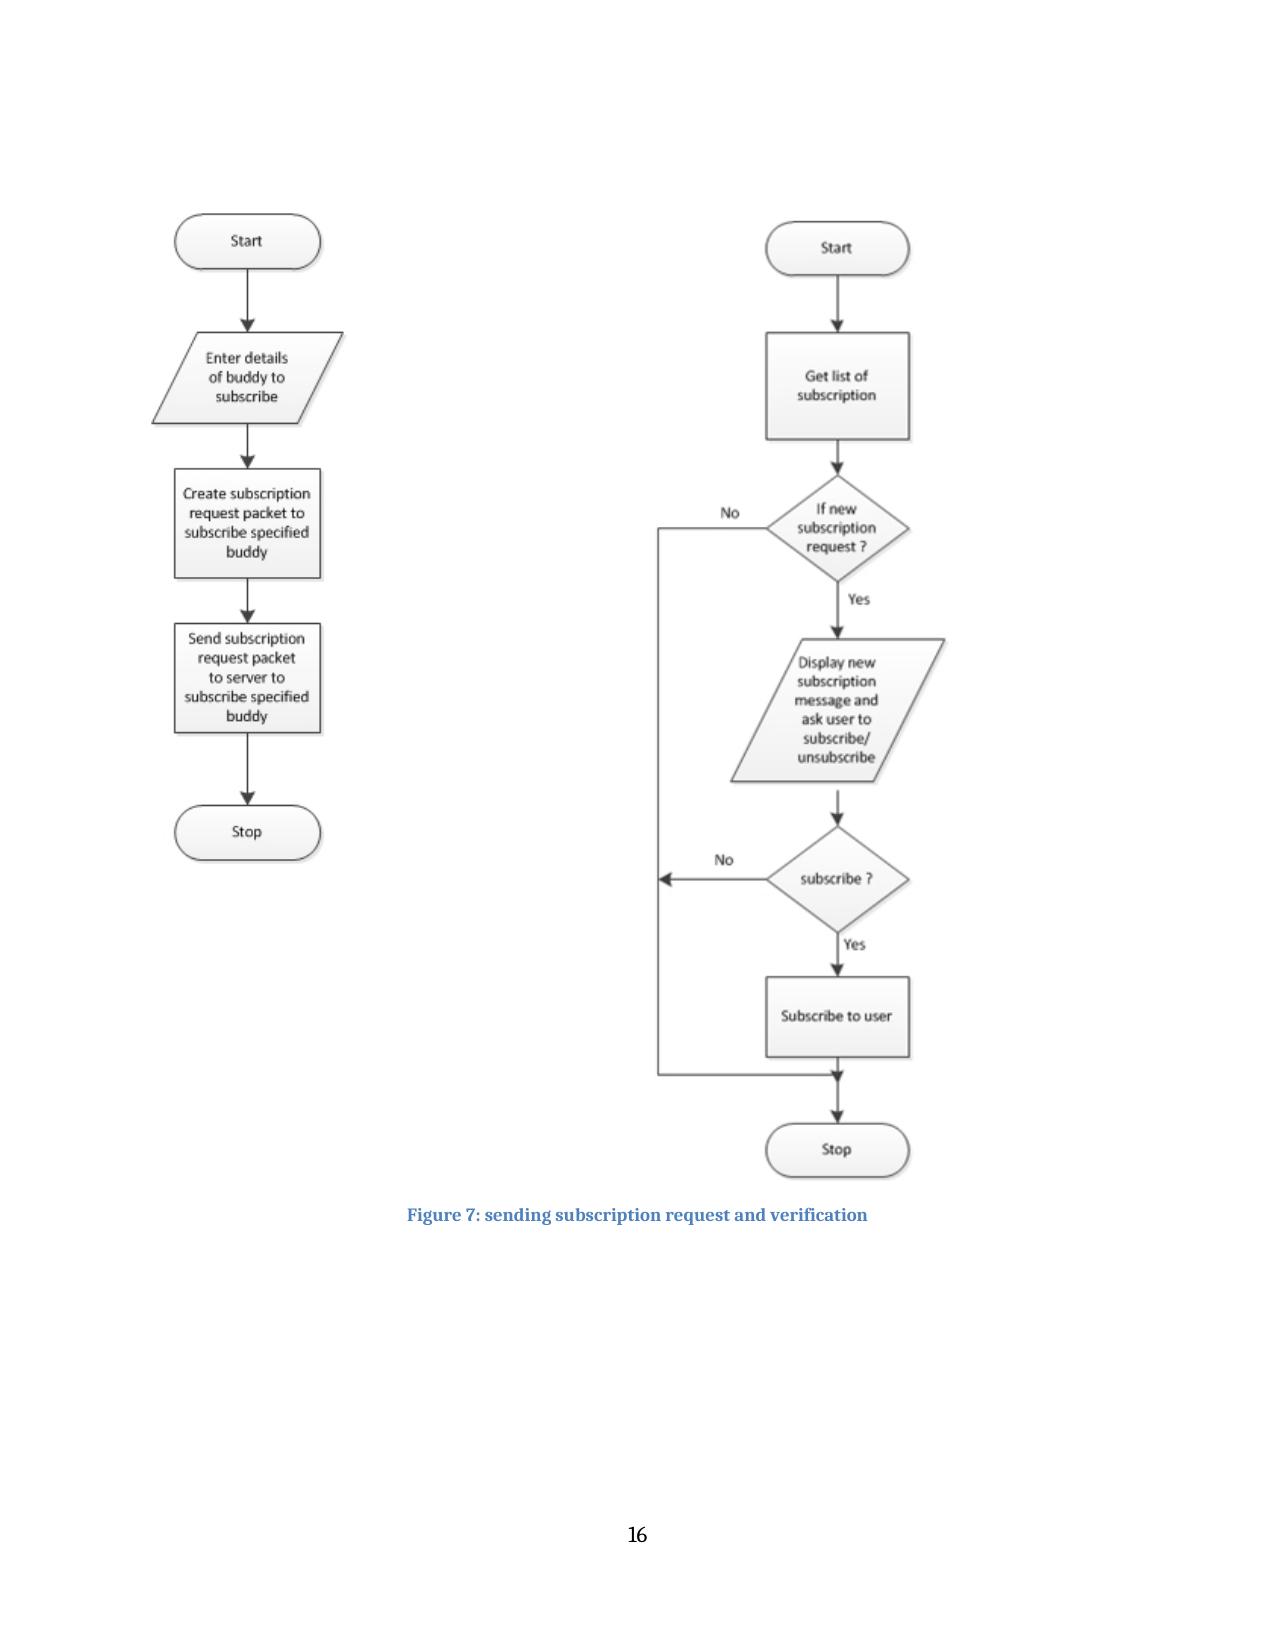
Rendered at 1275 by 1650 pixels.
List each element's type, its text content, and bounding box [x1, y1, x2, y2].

picture [150, 201, 991, 1184]
